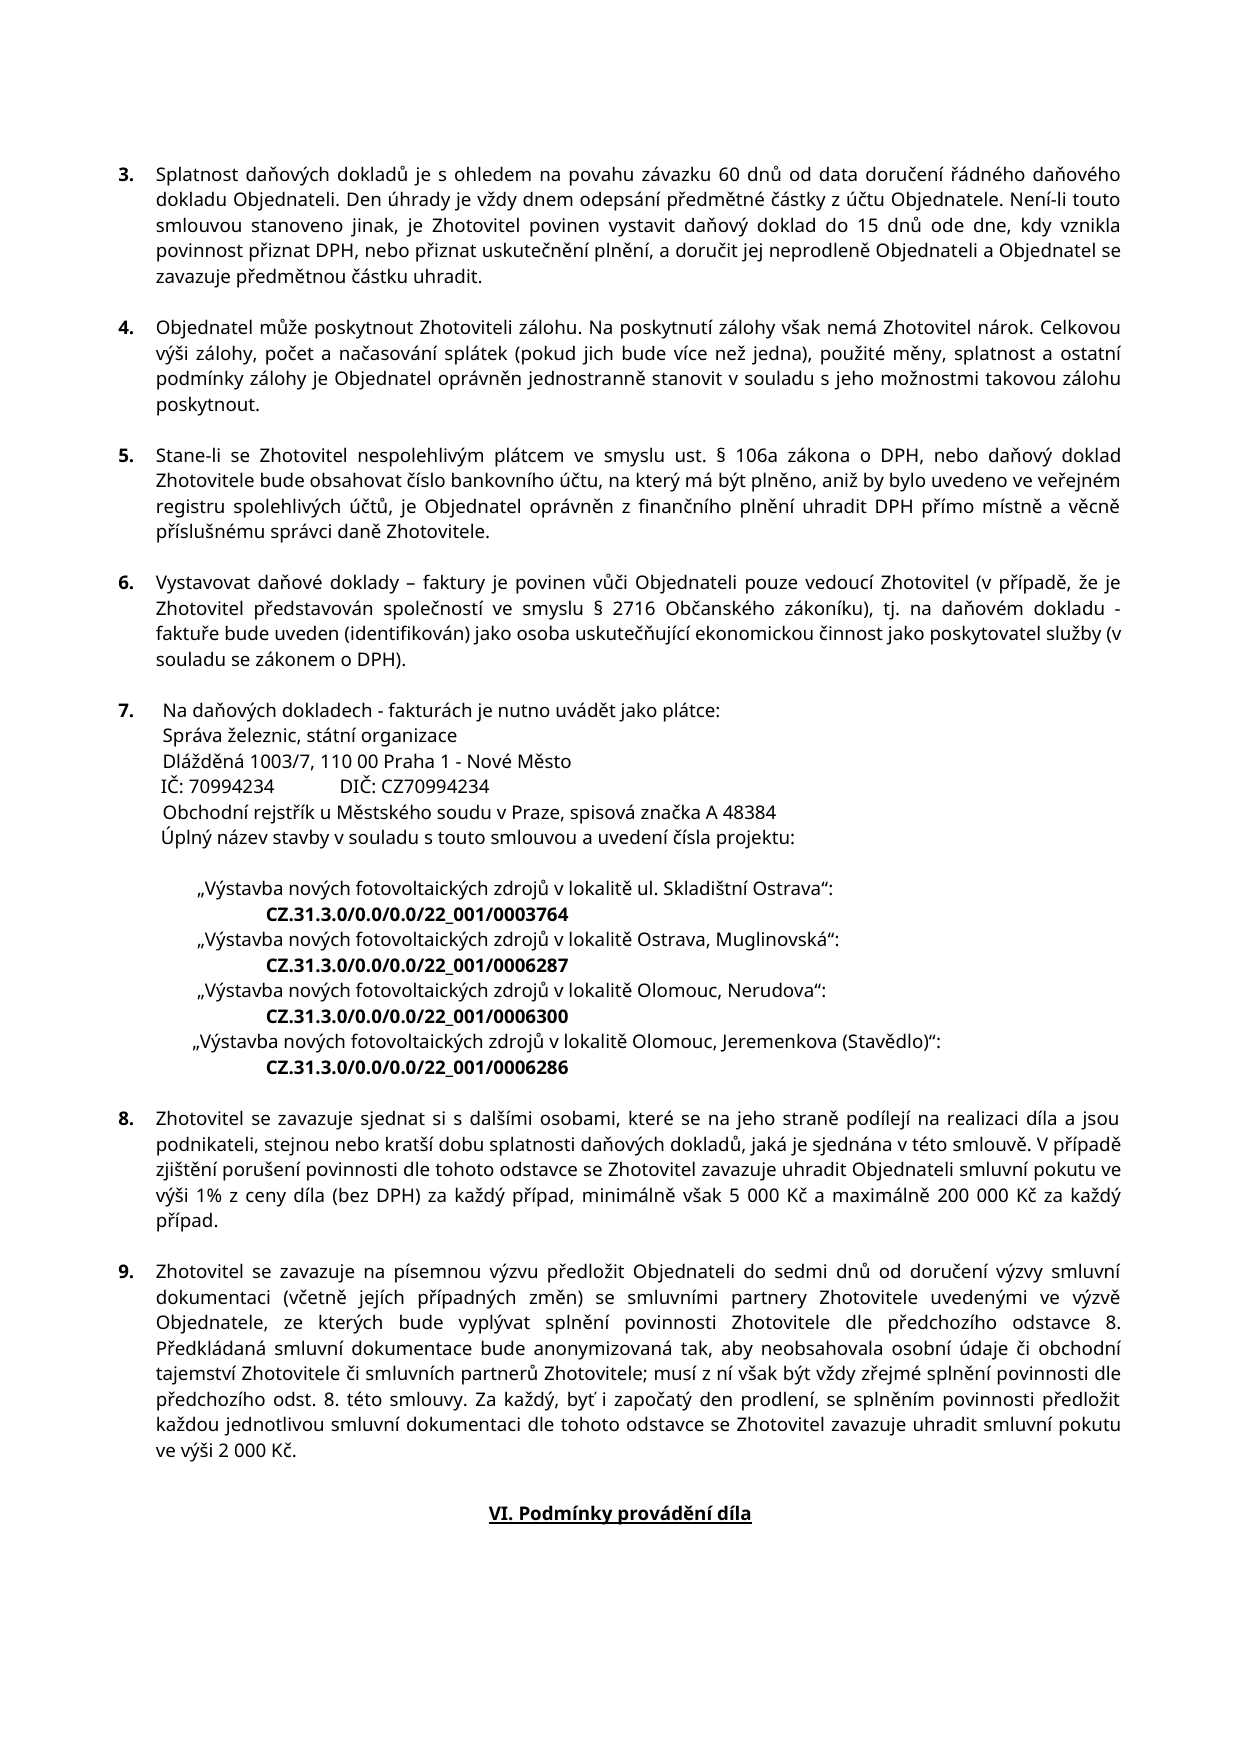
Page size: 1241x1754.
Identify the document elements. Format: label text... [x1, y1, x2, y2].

list Úplný název stavby v souladu s touto smlouvou a uvedení čísla projektu: [156, 825, 1122, 850]
text 8. Zhotovitel se zavazuje sjednat si s dalšími osobami, které se na jeho straně podílejí na realizaci díla a jsou podnikateli, stejnou nebo kratší dobu splatnosti daňových dokladů, jaká je sjednána v této smlouvě. V případě zjištění porušení povinnosti dle tohoto odstavce se Zhotovitel zavazuje uhradit Objednateli smluvní pokutu ve výši 1% z ceny díla (bez DPH) za každý případ, minimálně však 5 000 Kč a maximálně 200 000 Kč za každý případ. [118, 1105, 1122, 1233]
list Dlážděná 1003/7, 110 00 Praha 1 - Nové Město [156, 748, 1122, 774]
list „Výstavba nových fotovoltaických zdrojů v lokalitě Ostrava, Muglinovská“: [192, 927, 1122, 952]
text 9. Zhotovitel se zavazuje na písemnou výzvu předložit Objednateli do sedmi dnů od doručení výzvy smluvní dokumentaci (včetně jejích případných změn) se smluvními partnery Zhotovitele uvedenými ve výzvě Objednatele, ze kterých bude vyplývat splnění povinnosti Zhotovitele dle předchozího odstavce 8. Předkládaná smluvní dokumentace bude anonymizovaná tak, aby neobsahovala osobní údaje či obchodní tajemství Zhotovitele či smluvních partnerů Zhotovitele; musí z ní však být vždy zřejmé splnění povinnosti dle předchozího odst. 8. této smlouvy. Za každý, byť i započatý den prodlení, se splněním povinnosti předložit každou jednotlivou smluvní dokumentaci dle tohoto odstavce se Zhotovitel zavazuje uhradit smluvní pokutu ve výši 2 000 Kč. [118, 1258, 1122, 1463]
list 7. Na daňových dokladech - fakturách je nutno uvádět jako plátce: [118, 697, 1122, 723]
text 4. Objednatel může poskytnout Zhotoviteli zálohu. Na poskytnutí zálohy však nemá Zhotovitel nárok. Celkovou výši zálohy, počet a načasování splátek (pokud jich bude více než jedna), použité měny, splatnost a ostatní podmínky zálohy je Objednatel oprávněn jednostranně stanovit v souladu s jeho možnostmi takovou zálohu poskytnout. [118, 314, 1122, 416]
text Podmínky provádění díla [118, 1501, 1122, 1526]
text 5. Stane-li se Zhotovitel nespolehlivým plátcem ve smyslu ust. § 106a zákona o DPH, nebo daňový doklad Zhotovitele bude obsahovat číslo bankovního účtu, na který má být plněno, aniž by bylo uvedeno ve veřejném registru spolehlivých účtů, je Objednatel oprávněn z finančního plnění uhradit DPH přímo místně a věcně příslušnému správci daně Zhotovitele. [118, 442, 1122, 544]
list „Výstavba nových fotovoltaických zdrojů v lokalitě Olomouc, Jeremenkova (Stavědlo)“: [154, 1029, 1122, 1054]
list CZ.31.3.0/0.0/0.0/22_001/0006287 [192, 952, 1122, 978]
list CZ.31.3.0/0.0/0.0/22_001/0006286 [154, 1054, 1122, 1080]
text 6. Vystavovat daňové doklady – faktury je povinen vůči Objednateli pouze vedoucí Zhotovitel (v případě, že je Zhotovitel představován společností ve smyslu § 2716 Občanského zákoníku), tj. na daňovém dokladu - faktuře bude uveden (identifikován) jako osoba uskutečňující ekonomickou činnost jako poskytovatel služby (v souladu se zákonem o DPH). [118, 569, 1122, 672]
list CZ.31.3.0/0.0/0.0/22_001/0003764 [192, 901, 1122, 927]
list Správa železnic, státní organizace [156, 723, 1122, 748]
text 3. Splatnost daňových dokladů je s ohledem na povahu závazku 60 dnů od data doručení řádného daňového dokladu Objednateli. Den úhrady je vždy dnem odepsání předmětné částky z účtu Objednatele. Není-li touto smlouvou stanoveno jinak, je Zhotovitel povinen vystavit daňový doklad do 15 dnů ode dne, kdy vznikla povinnost přiznat DPH, nebo přiznat uskutečnění plnění, a doručit jej neprodleně Objednateli a Objednatel se zavazuje předmětnou částku uhradit. [118, 161, 1122, 289]
list „Výstavba nových fotovoltaických zdrojů v lokalitě ul. Skladištní Ostrava“: [192, 876, 1122, 901]
list „Výstavba nových fotovoltaických zdrojů v lokalitě Olomouc, Nerudova“: [192, 978, 1122, 1003]
list IČ: 70994234 DIČ: CZ70994234 [156, 774, 1122, 799]
list CZ.31.3.0/0.0/0.0/22_001/0006300 [192, 1003, 1122, 1029]
list Obchodní rejstřík u Městského soudu v Praze, spisová značka A 48384 [156, 799, 1122, 825]
